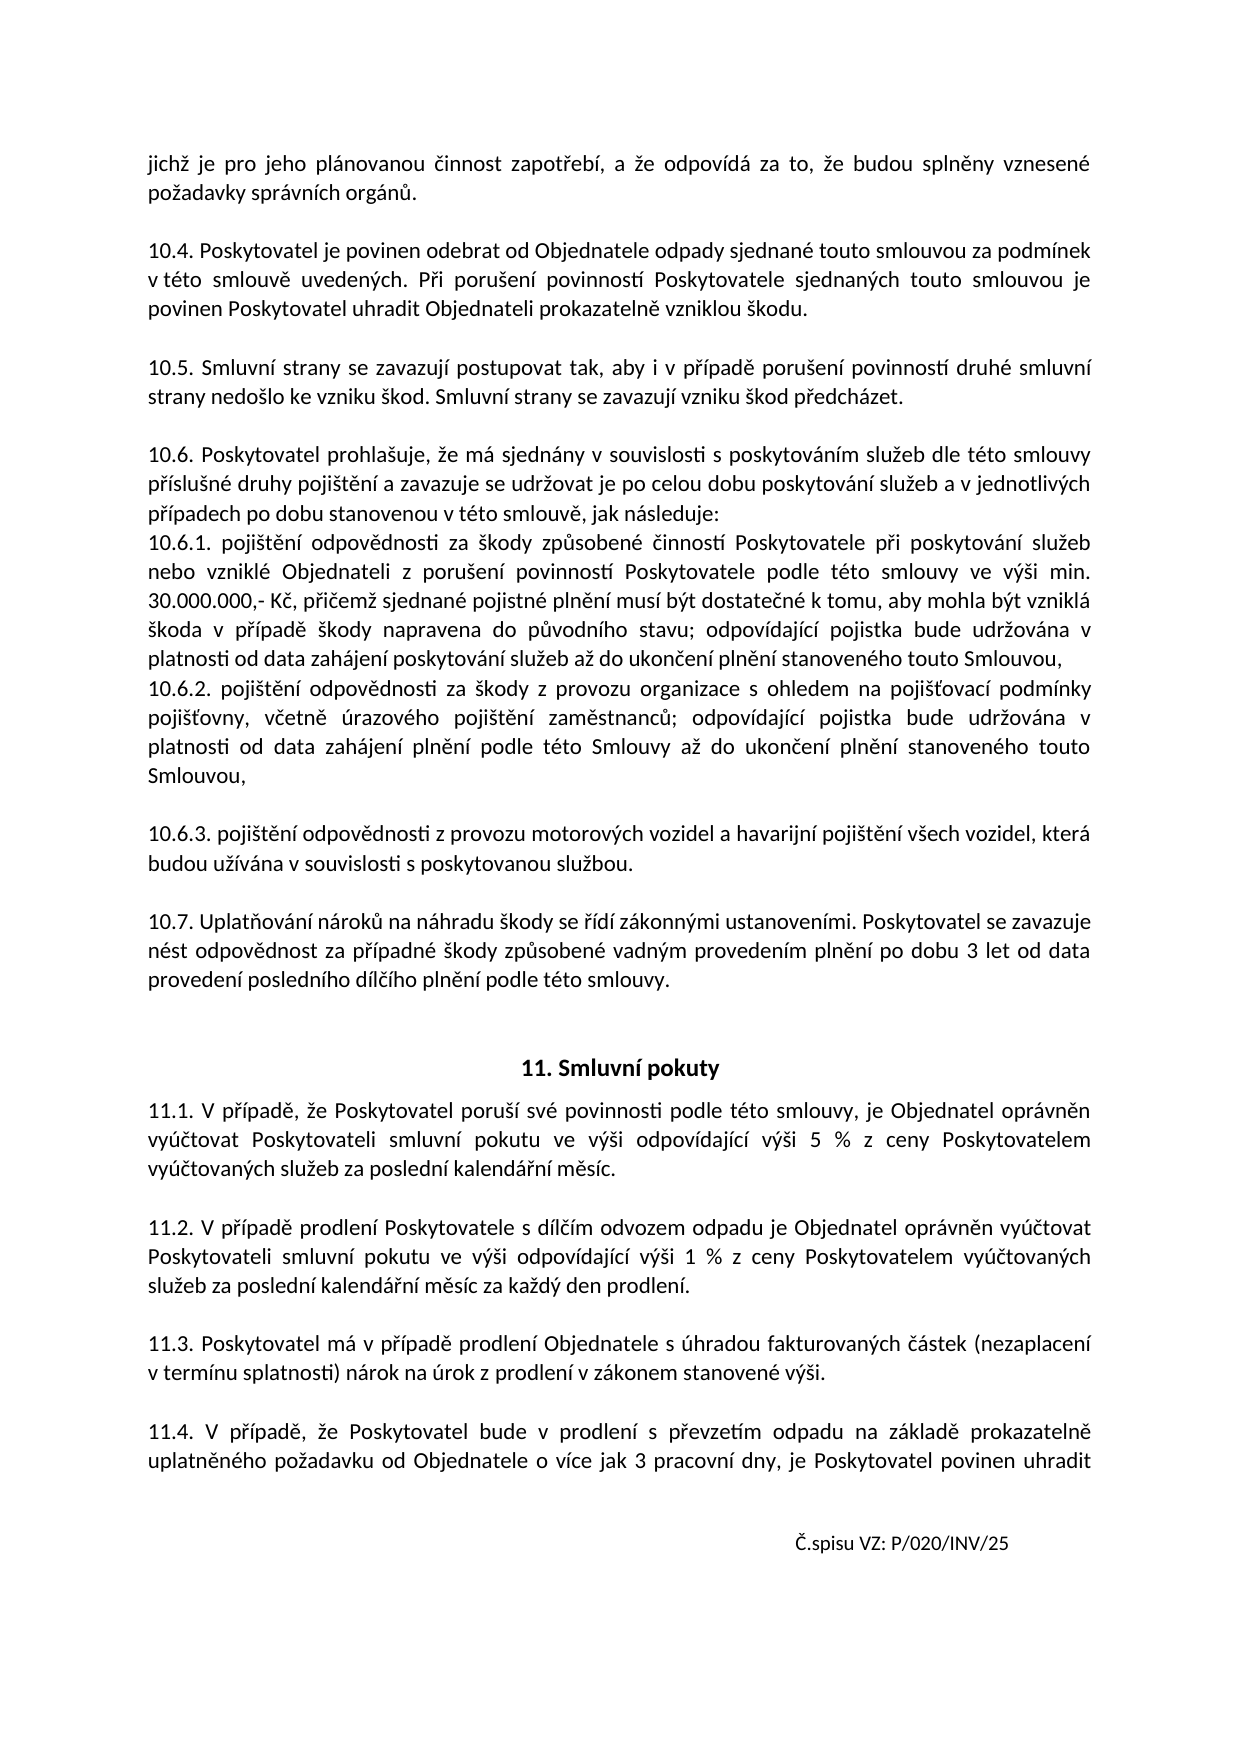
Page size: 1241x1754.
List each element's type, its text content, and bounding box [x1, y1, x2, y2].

text 10.6. Poskytovatel prohlašuje, že má sjednány v souvislosti s poskytováním služeb dle této smlouvy příslušné druhy pojištění a zavazuje se udržovat je po celou dobu poskytování služeb a v jednotlivých případech po dobu stanovenou v této smlouvě, jak následuje: [148, 439, 1093, 527]
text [148, 148, 1093, 206]
text 10.6.2. pojištění odpovědnosti za škody z provozu organizace s ohledem na pojišťovací podmínky pojišťovny, včetně úrazového pojištění zaměstnanců; odpovídající pojistka bude udržována v platnosti od data zahájení plnění podle této Smlouvy až do ukončení plnění stanoveného touto Smlouvou, [148, 673, 1093, 789]
text 11.2. V případě prodlení Poskytovatele s dílčím odvozem odpadu je Objednatel oprávněn vyúčtovat Poskytovateli smluvní pokutu ve výši odpovídající výši 1 % z ceny Poskytovatelem vyúčtovaných služeb za poslední kalendářní měsíc za každý den prodlení. [148, 1211, 1093, 1299]
text 10.4. Poskytovatel je povinen odebrat od Objednatele odpady sjednané touto smlouvou za podmínek v této smlouvě uvedených. Při porušení povinností Poskytovatele sjednaných touto smlouvou je povinen Poskytovatel uhradit Objednateli prokazatelně vzniklou škodu. [148, 235, 1093, 323]
text 10.7. Uplatňování nároků na náhradu škody se řídí zákonnými ustanoveními. Poskytovatel se zavazuje nést odpovědnost za případné škody způsobené vadným provedením plnění po dobu 3 let od data provedení posledního dílčího plnění podle této smlouvy. [148, 906, 1093, 993]
text 10.5. Smluvní strany se zavazují postupovat tak, aby i v případě porušení povinností druhé smluvní strany nedošlo ke vzniku škod. Smluvní strany se zavazují vzniku škod předcházet. [148, 352, 1093, 410]
text 11.3. Poskytovatel má v případě prodlení Objednatele s úhradou fakturovaných částek (nezaplacení v termínu splatnosti) nárok na úrok z prodlení v zákonem stanovené výši. [148, 1328, 1093, 1386]
text 11. Smluvní pokuty [148, 1052, 1093, 1082]
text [148, 1416, 1093, 1474]
text 10.6.1. pojištění odpovědnosti za škody způsobené činností Poskytovatele při poskytování služeb nebo vzniklé Objednateli z porušení povinností Poskytovatele podle této smlouvy ve výši min. 30.000.000,- Kč, přičemž sjednané pojistné plnění musí být dostatečné k tomu, aby mohla být vzniklá škoda v případě škody napravena do původního stavu; odpovídající pojistka bude udržována v platnosti od data zahájení poskytování služeb až do ukončení plnění stanoveného touto Smlouvou, [148, 527, 1093, 673]
text 11.1. V případě, že Poskytovatel poruší své povinnosti podle této smlouvy, je Objednatel oprávněn vyúčtovat Poskytovateli smluvní pokutu ve výši odpovídající výši 5 % z ceny Poskytovatelem vyúčtovaných služeb za poslední kalendářní měsíc. [148, 1095, 1093, 1182]
text 10.6.3. pojištění odpovědnosti z provozu motorových vozidel a havarijní pojištění všech vozidel, která budou užívána v souvislosti s poskytovanou službou. [148, 818, 1093, 877]
